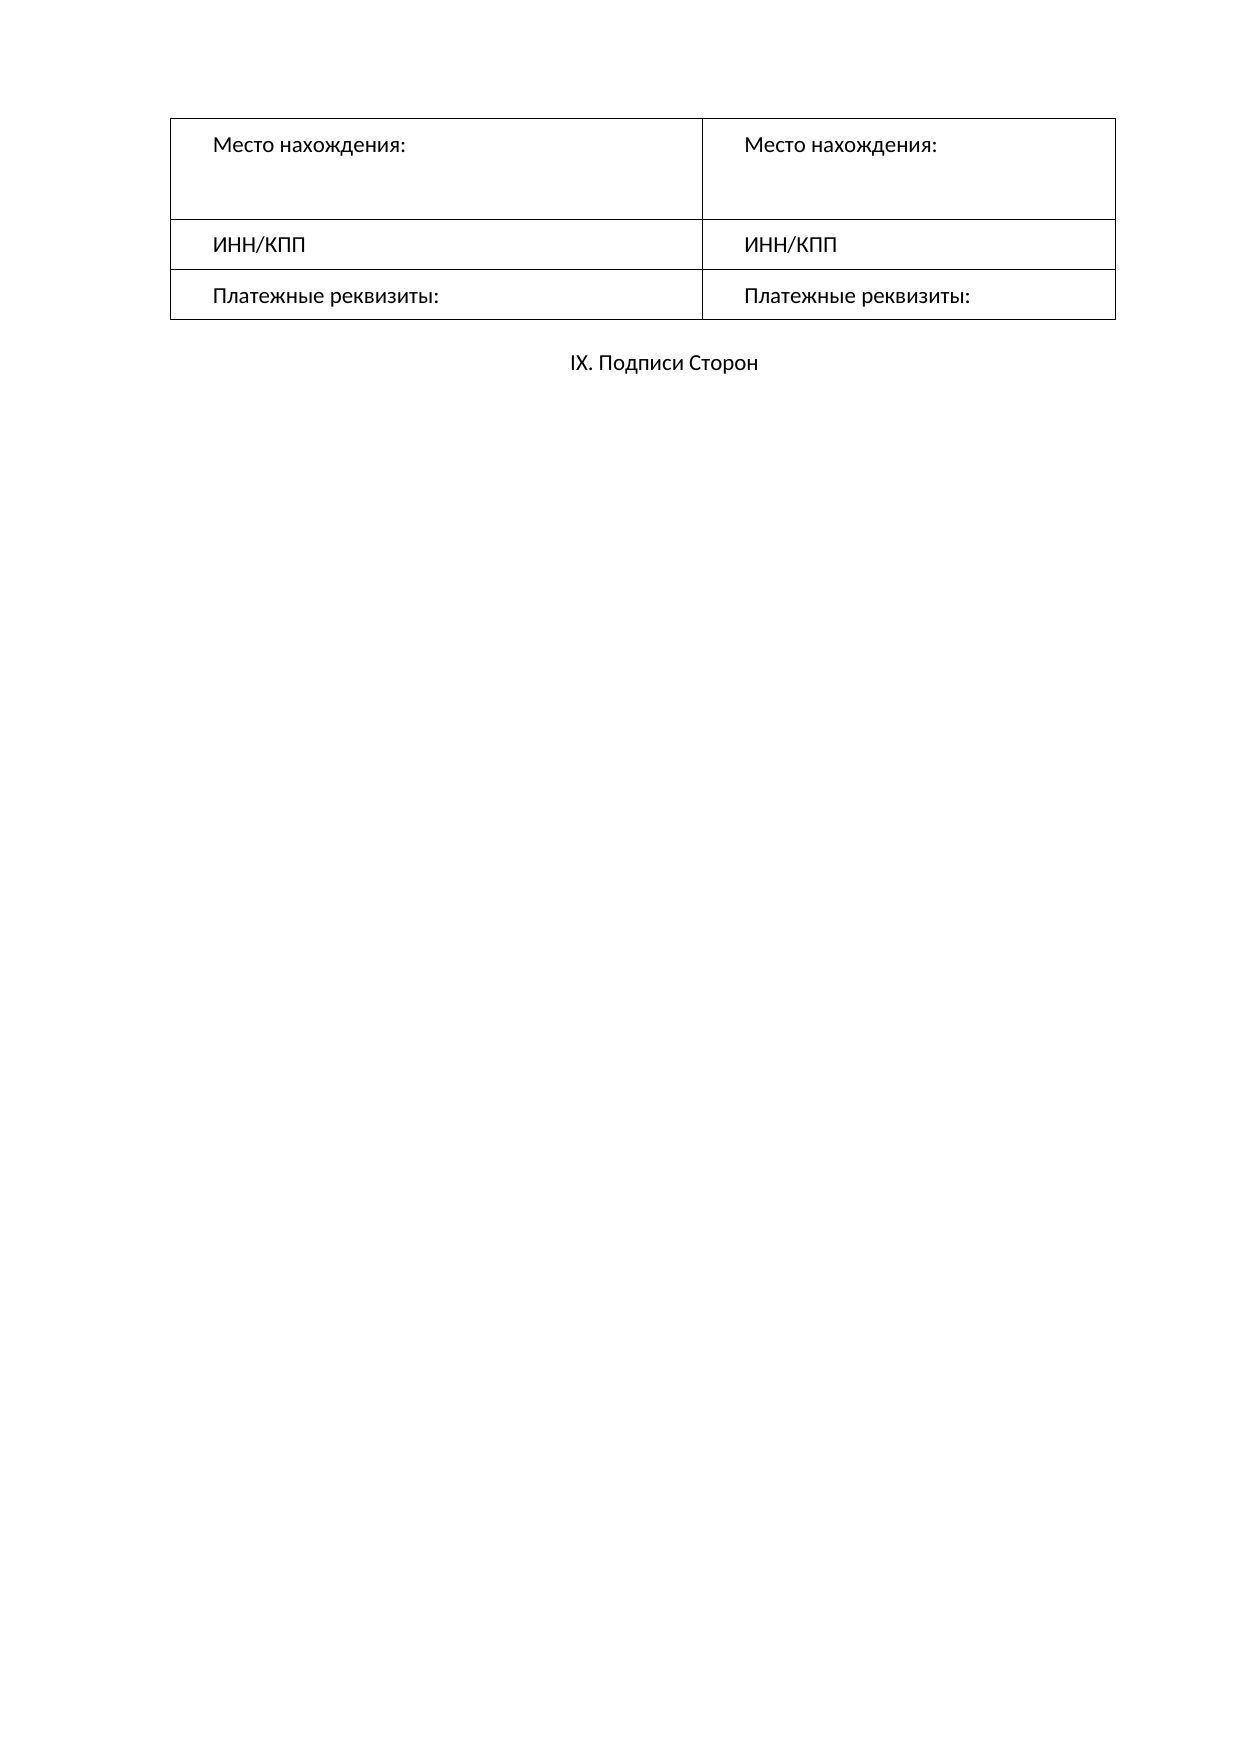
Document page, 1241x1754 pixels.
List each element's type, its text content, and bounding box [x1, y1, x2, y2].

text IX. Подписи Сторон [177, 348, 1152, 376]
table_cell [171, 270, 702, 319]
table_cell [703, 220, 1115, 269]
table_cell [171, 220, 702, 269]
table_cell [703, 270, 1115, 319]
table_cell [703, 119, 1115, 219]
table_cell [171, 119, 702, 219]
